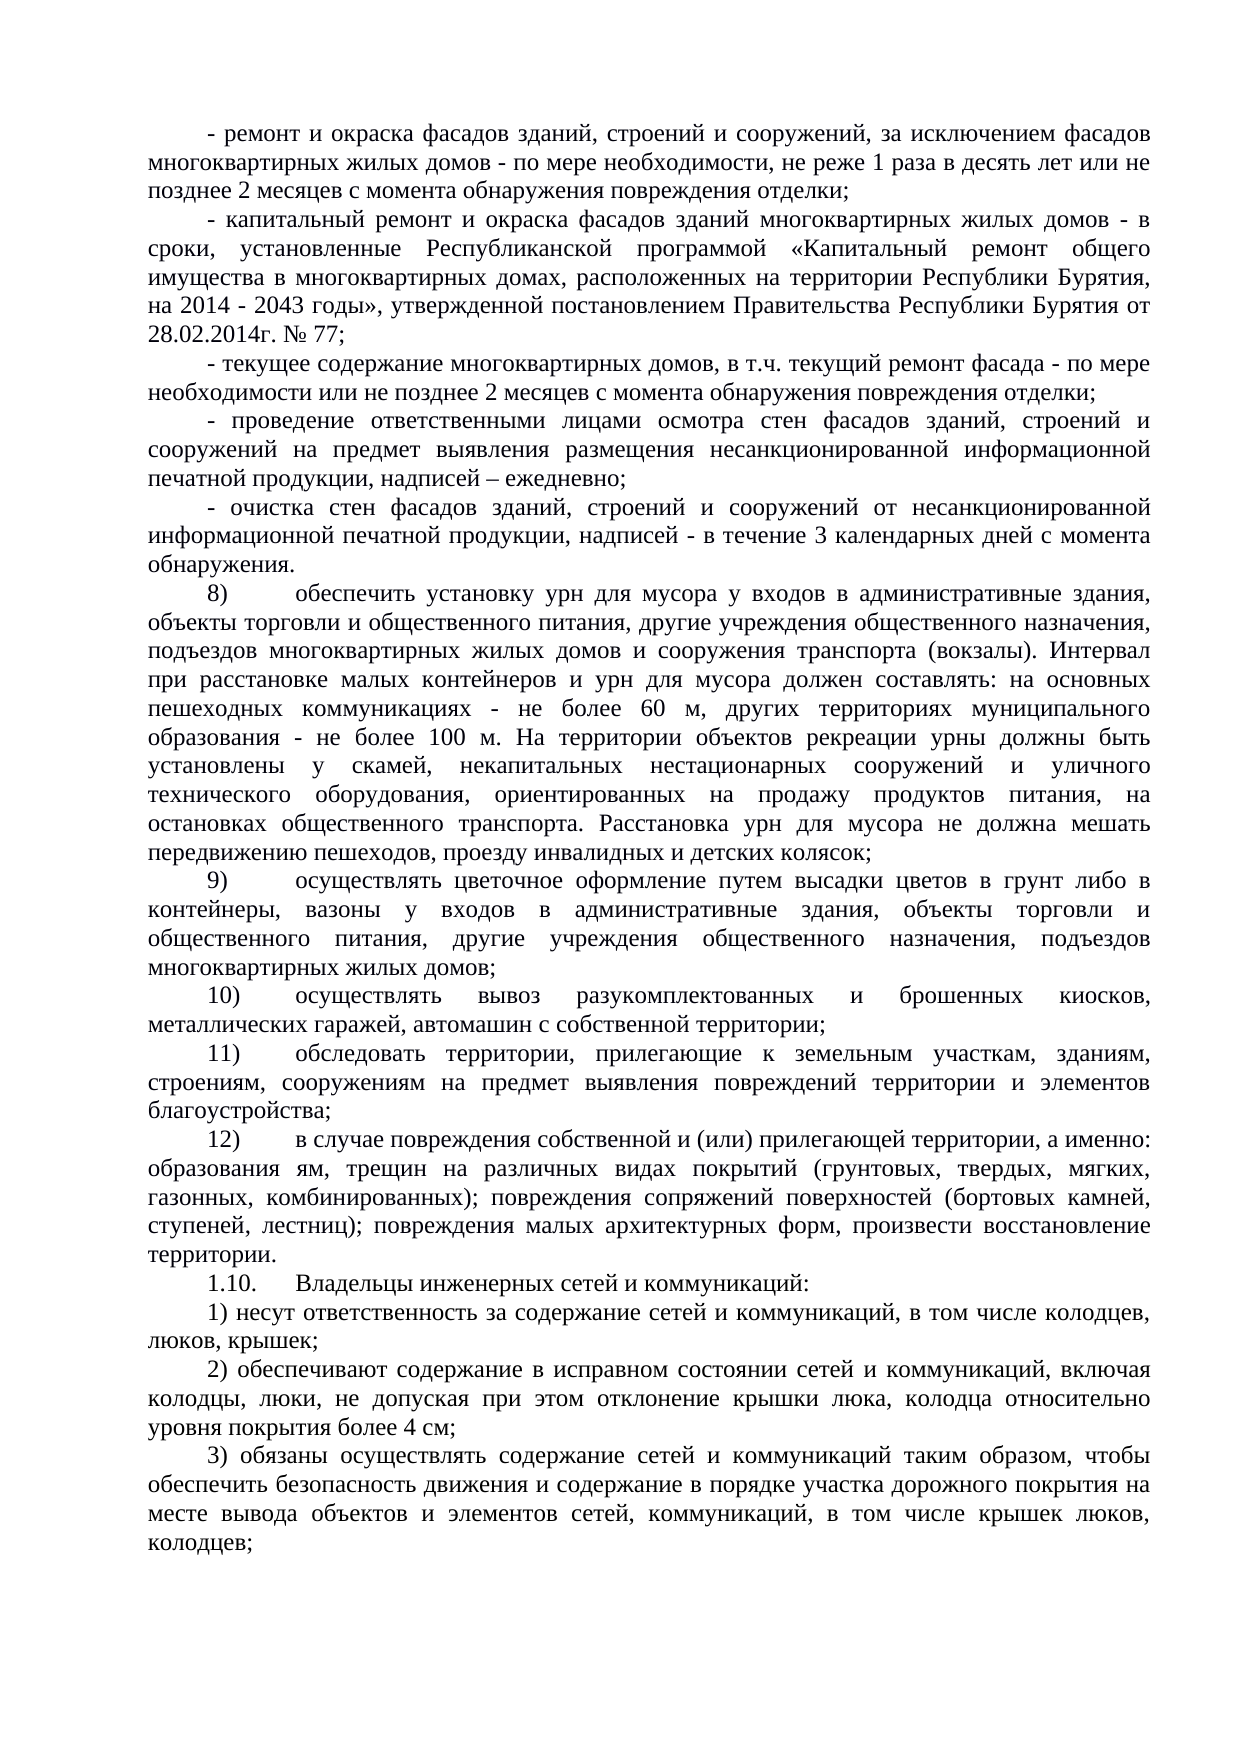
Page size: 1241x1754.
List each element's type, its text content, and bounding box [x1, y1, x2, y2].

text - капитальный ремонт и окраска фасадов зданий многоквартирных жилых домов - в сроки, установленные Республиканской программой «Капитальный ремонт общего имущества в многоквартирных домах, расположенных на территории Республики Бурятия, на 2014 - 2043 годы», утвержденной постановлением Правительства Республики Бурятия от 28.02.2014г. № 77; [148, 204, 1152, 348]
list Владельцы инженерных сетей и коммуникаций: [148, 1268, 1152, 1297]
list в случае повреждения собственной и (или) прилегающей территории, а именно: образования ям, трещин на различных видах покрытий (грунтовых, твердых, мягких, газонных, комбинированных); повреждения сопряжений поверхностей (бортовых камней, ступеней, лестниц); повреждения малых архитектурных форм, произвести восстановление территории. [148, 1124, 1152, 1268]
list обследовать территории, прилегающие к земельным участкам, зданиям, строениям, сооружениям на предмет выявления повреждений территории и элементов благоустройства; [148, 1038, 1152, 1124]
text - ремонт и окраска фасадов зданий, строений и сооружений, за исключением фасадов многоквартирных жилых домов - по мере необходимости, не реже 1 раза в десять лет или не позднее 2 месяцев с момента обнаружения повреждения отделки; [148, 118, 1152, 204]
list 1) несут ответственность за содержание сетей и коммуникаций, в том числе колодцев, люков, крышек; [148, 1297, 1152, 1354]
list обеспечить установку урн для мусора у входов в административные здания, объекты торговли и общественного питания, другие учреждения общественного назначения, подъездов многоквартирных жилых домов и сооружения транспорта (вокзалы). Интервал при расстановке малых контейнеров и урн для мусора должен составлять: на основных пешеходных коммуникациях - не более 60 м, других территориях муниципального образования - не более 100 м. На территории объектов рекреации урны должны быть установлены у скамей, некапитальных нестационарных сооружений и уличного технического оборудования, ориентированных на продажу продуктов питания, на остановках общественного транспорта. Расстановка урн для мусора не должна мешать передвижению пешеходов, проезду инвалидных и детских колясок; [148, 578, 1152, 866]
list осуществлять вывоз разукомплектованных и брошенных киосков, металлических гаражей, автомашин с собственной территории; [148, 981, 1152, 1038]
list 3) обязаны осуществлять содержание сетей и коммуникаций таким образом, чтобы обеспечить безопасность движения и содержание в порядке участка дорожного покрытия на месте вывода объектов и элементов сетей, коммуникаций, в том числе крышек люков, колодцев; [148, 1441, 1152, 1556]
list 2) обеспечивают содержание в исправном состоянии сетей и коммуникаций, включая колодцы, люки, не допуская при этом отклонение крышки люка, колодца относительно уровня покрытия более 4 см; [148, 1354, 1152, 1441]
text - текущее содержание многоквартирных домов, в т.ч. текущий ремонт фасада - по мере необходимости или не позднее 2 месяцев с момента обнаружения повреждения отделки; [148, 348, 1152, 406]
text - очистка стен фасадов зданий, строений и сооружений от несанкционированной информационной печатной продукции, надписей - в течение 3 календарных дней с момента обнаружения. [148, 492, 1152, 578]
list осуществлять цветочное оформление путем высадки цветов в грунт либо в контейнеры, вазоны у входов в административные здания, объекты торговли и общественного питания, другие учреждения общественного назначения, подъездов многоквартирных жилых домов; [148, 866, 1152, 981]
text - проведение ответственными лицами осмотра стен фасадов зданий, строений и сооружений на предмет выявления размещения несанкционированной информационной печатной продукции, надписей – ежедневно; [148, 406, 1152, 492]
